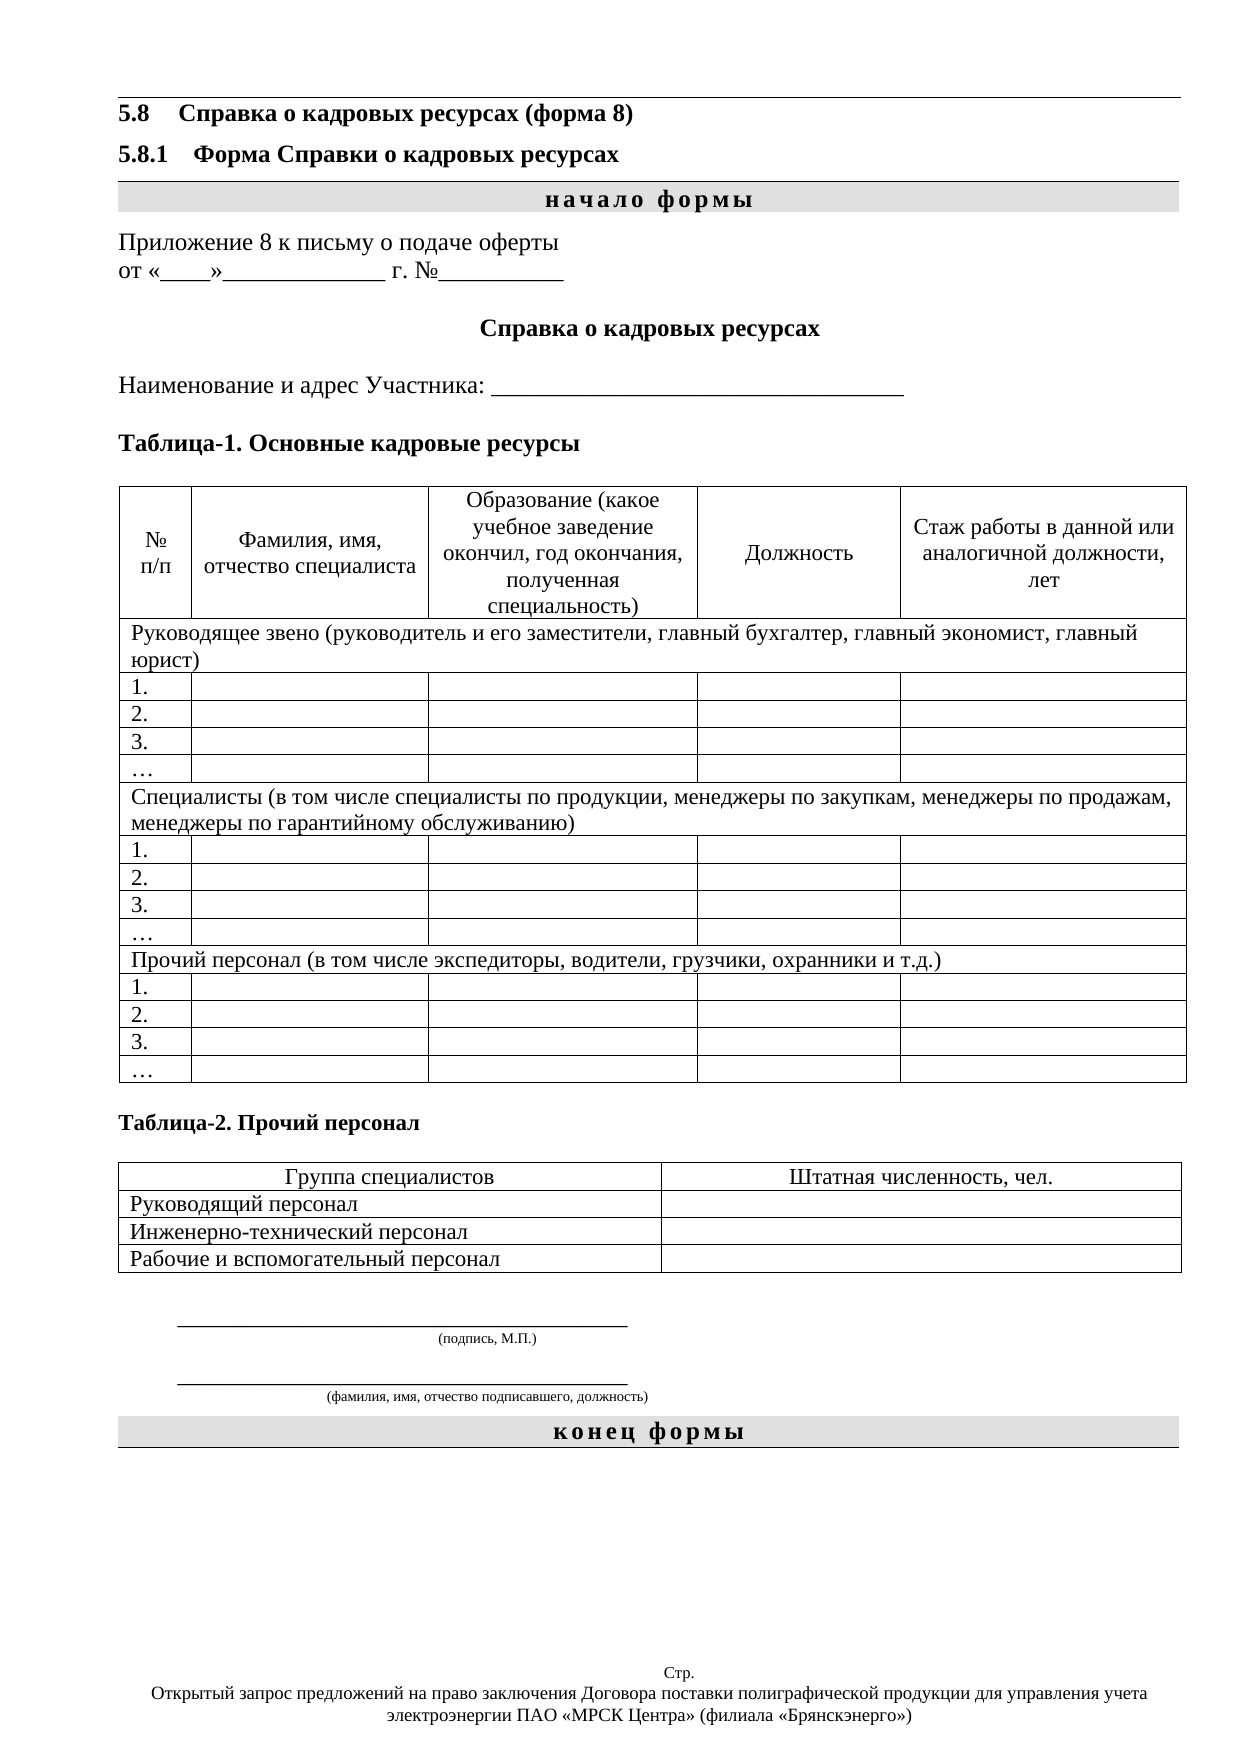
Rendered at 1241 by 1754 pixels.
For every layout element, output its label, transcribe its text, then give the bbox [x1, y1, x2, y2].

table_cell [698, 673, 900, 699]
table_cell [698, 864, 900, 890]
table_cell [901, 1001, 1186, 1027]
table_header Штатная численность, чел. [662, 1163, 1181, 1189]
table_cell Руководящий персонал [119, 1191, 661, 1217]
table_cell [120, 728, 191, 754]
table_cell [901, 836, 1186, 863]
table_cell [698, 974, 900, 1000]
table_cell [429, 1028, 697, 1054]
table_cell [429, 728, 697, 754]
table_cell [192, 1001, 428, 1027]
table_header Фамилия, имя, отчество специалиста [192, 487, 428, 618]
table_cell [429, 864, 697, 890]
table_cell [429, 701, 697, 727]
table_cell [120, 974, 191, 1000]
table_cell [429, 836, 697, 863]
table_cell [192, 755, 428, 782]
table_cell [698, 891, 900, 918]
text Таблица-1. Основные кадровые ресурсы [118, 428, 1181, 457]
table_cell [901, 755, 1186, 782]
table_cell [698, 836, 900, 863]
table_cell Руководящее звено (руководитель и его заместители, главный бухгалтер, главный экономист, главный юрист) [120, 619, 1186, 672]
table_header Стаж работы в данной или аналогичной должности, лет [901, 487, 1186, 618]
table_cell [192, 974, 428, 1000]
table_cell [192, 864, 428, 890]
table_cell [901, 701, 1186, 727]
table_cell [120, 1028, 191, 1054]
table_cell [901, 728, 1186, 754]
table_cell [901, 919, 1186, 945]
subtitle Форма Справки о кадровых ресурсах [118, 139, 1181, 168]
table_cell [429, 1056, 697, 1082]
table_cell Рабочие и вспомогательный персонал [119, 1245, 661, 1272]
table_cell [120, 864, 191, 890]
table_cell [429, 891, 697, 918]
table_cell [429, 755, 697, 782]
table_cell … [120, 1056, 191, 1082]
table_cell [192, 1028, 428, 1054]
table_cell [429, 1001, 697, 1027]
table_cell Прочий персонал (в том числе экспедиторы, водители, грузчики, охранники и т.д.) [120, 946, 1186, 972]
table_cell [662, 1191, 1181, 1217]
table_header Образование (какое учебное заведение окончил, год окончания, полученная специальность) [429, 487, 697, 618]
table_cell [698, 701, 900, 727]
table_cell [192, 728, 428, 754]
text (подпись, М.П.) [118, 1330, 797, 1359]
table_cell [120, 1001, 191, 1027]
table_cell [120, 701, 191, 727]
table_cell [901, 1056, 1186, 1082]
table_cell [192, 673, 428, 699]
table_header Должность [698, 487, 900, 618]
table_cell [901, 974, 1186, 1000]
table_cell [429, 919, 697, 945]
table_cell … [120, 919, 191, 945]
table_cell [120, 891, 191, 918]
table_header Группа специалистов [119, 1163, 661, 1189]
table_cell [120, 673, 191, 699]
table_cell [429, 974, 697, 1000]
text Приложение 8 к письму о подаче оферты от «____»_____________ г. №__________ [118, 227, 1181, 284]
table_cell [120, 836, 191, 863]
table_cell [901, 891, 1186, 918]
table_cell [192, 919, 428, 945]
table_cell [192, 701, 428, 727]
table_cell [698, 755, 900, 782]
table_cell [192, 836, 428, 863]
table_cell [698, 919, 900, 945]
table_cell Специалисты (в том числе специалисты по продукции, менеджеры по закупкам, менеджеры по продажам, менеджеры по гарантийному обслуживанию) [120, 783, 1186, 835]
table_cell [901, 673, 1186, 699]
table_cell [901, 864, 1186, 890]
table_header № п/п [120, 487, 191, 618]
table_cell [698, 728, 900, 754]
table_cell [192, 1056, 428, 1082]
table_cell [698, 1001, 900, 1027]
table_cell [662, 1245, 1181, 1272]
text Таблица-2. Прочий персонал [118, 1109, 1181, 1136]
table_cell [429, 673, 697, 699]
text ____________________________________ [118, 1301, 1181, 1330]
table_cell [192, 891, 428, 918]
text (фамилия, имя, отчество подписавшего, должность) [118, 1388, 797, 1416]
text Наименование и адрес Участника: _________________________________ [118, 371, 1181, 399]
table_cell [698, 1056, 900, 1082]
text Справка о кадровых ресурсах [118, 313, 1181, 342]
table_cell [901, 1028, 1186, 1054]
text конец формы [118, 1416, 1179, 1447]
table_cell [662, 1218, 1181, 1244]
table_cell Инженерно-технический персонал [119, 1218, 661, 1244]
text начало формы [118, 182, 1179, 212]
table_cell [698, 1028, 900, 1054]
table_cell … [120, 755, 191, 782]
text ____________________________________ [118, 1359, 1181, 1388]
subtitle Справка о кадровых ресурсах (форма 8) [118, 98, 1181, 127]
